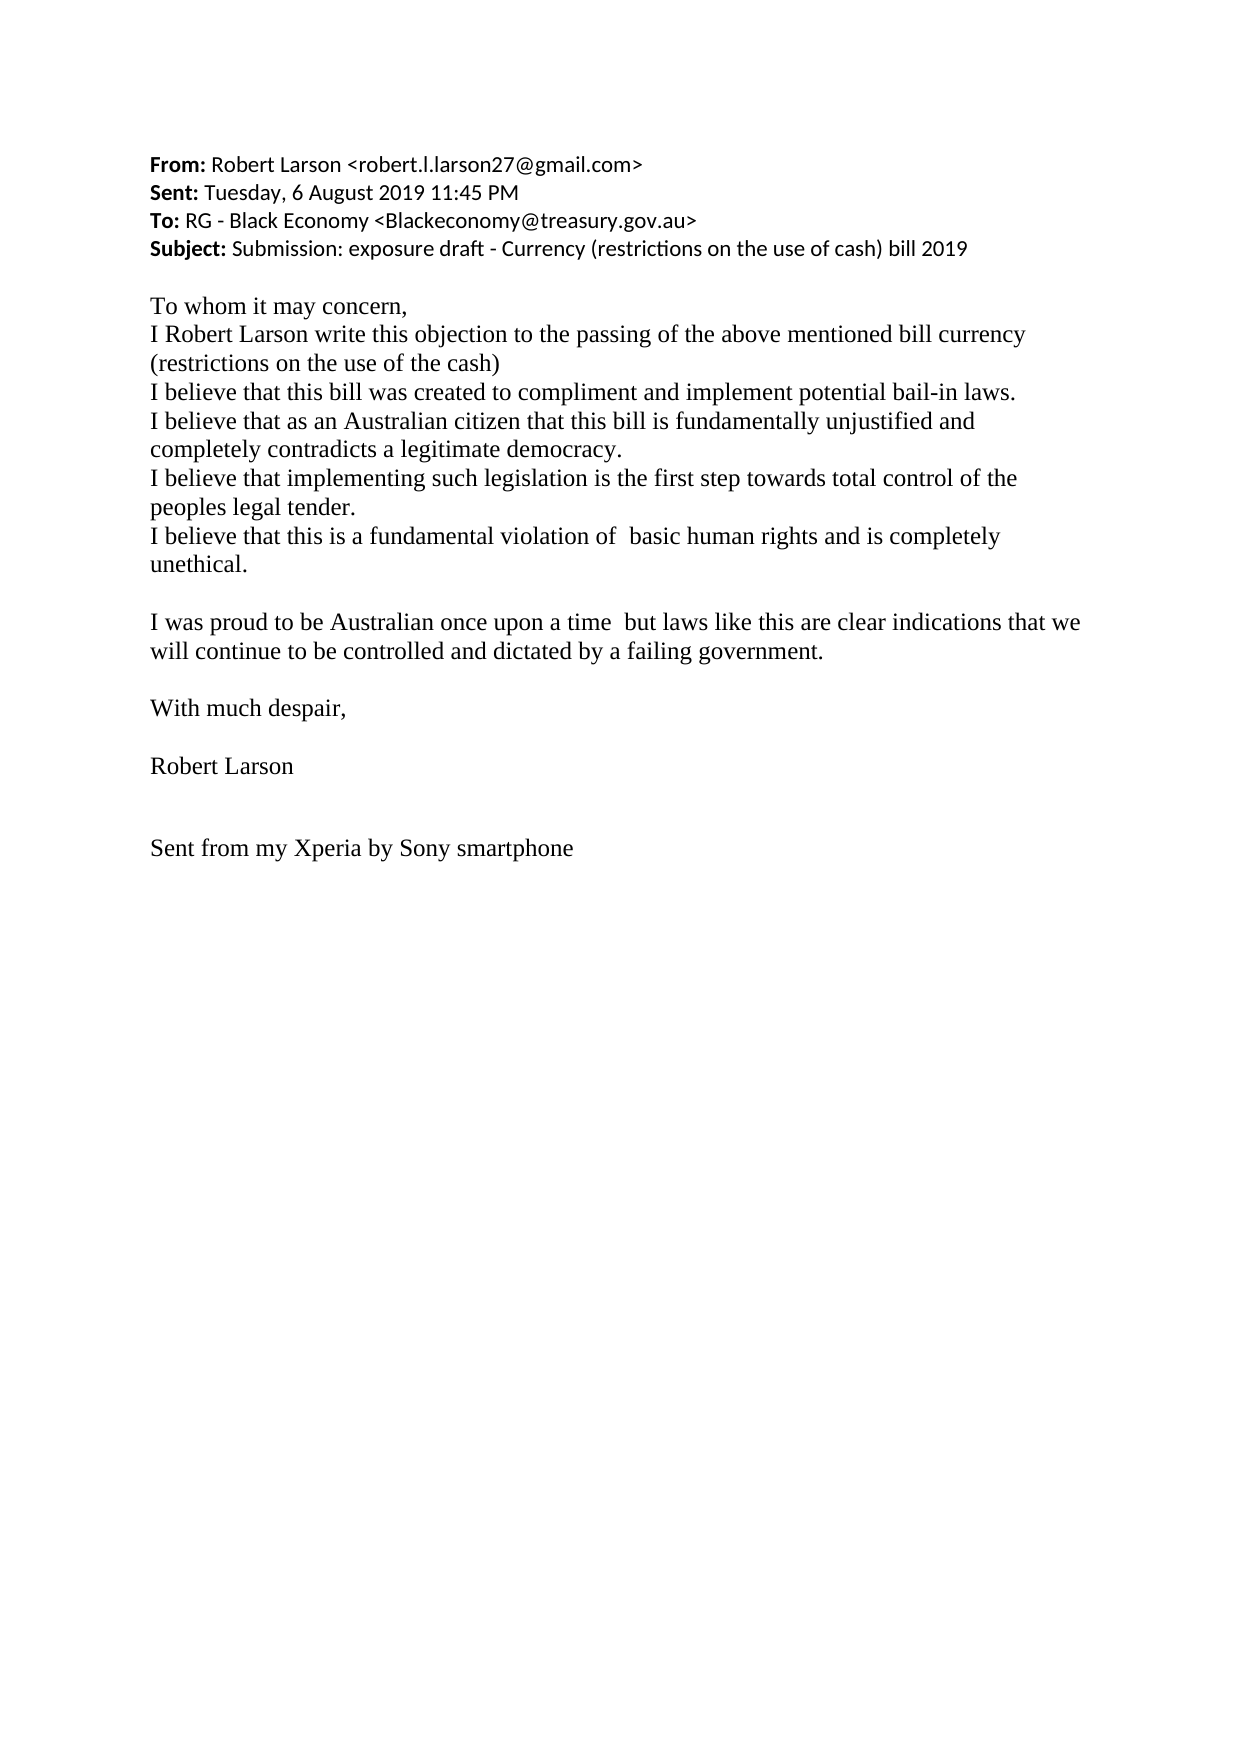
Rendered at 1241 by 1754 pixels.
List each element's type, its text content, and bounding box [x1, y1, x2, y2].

text I believe that this bill was created to compliment and implement potential bail-in laws. [150, 377, 1090, 406]
text To whom it may concern, [150, 291, 1090, 319]
text I believe that as an Australian citizen that this bill is fundamentally unjustified and completely contradicts a legitimate democracy. [150, 406, 1090, 463]
text From: Robert Larson <robert.l.larson27@gmail.com> Sent: Tuesday, 6 August 2019 11:45 PM To: RG - Black Economy <Blackeconomy@treasury.gov.au> Subject: Submission: exposure draft - Currency (restrictions on the use of cash) bill 2019 [150, 150, 1090, 262]
text I Robert Larson write this objection to the passing of the above mentioned bill currency (restrictions on the use of the cash) [150, 319, 1090, 377]
text I believe that implementing such legislation is the first step towards total control of the peoples legal tender. [150, 463, 1090, 521]
text With much despair, [150, 693, 1090, 722]
text Sent from my Xperia by Sony smartphone [150, 833, 1090, 862]
text Robert Larson [150, 751, 1090, 779]
text I believe that this is a fundamental violation of basic human rights and is completely unethical. [150, 521, 1090, 578]
text I was proud to be Australian once upon a time but laws like this are clear indications that we will continue to be controlled and dictated by a failing government. [150, 607, 1090, 664]
